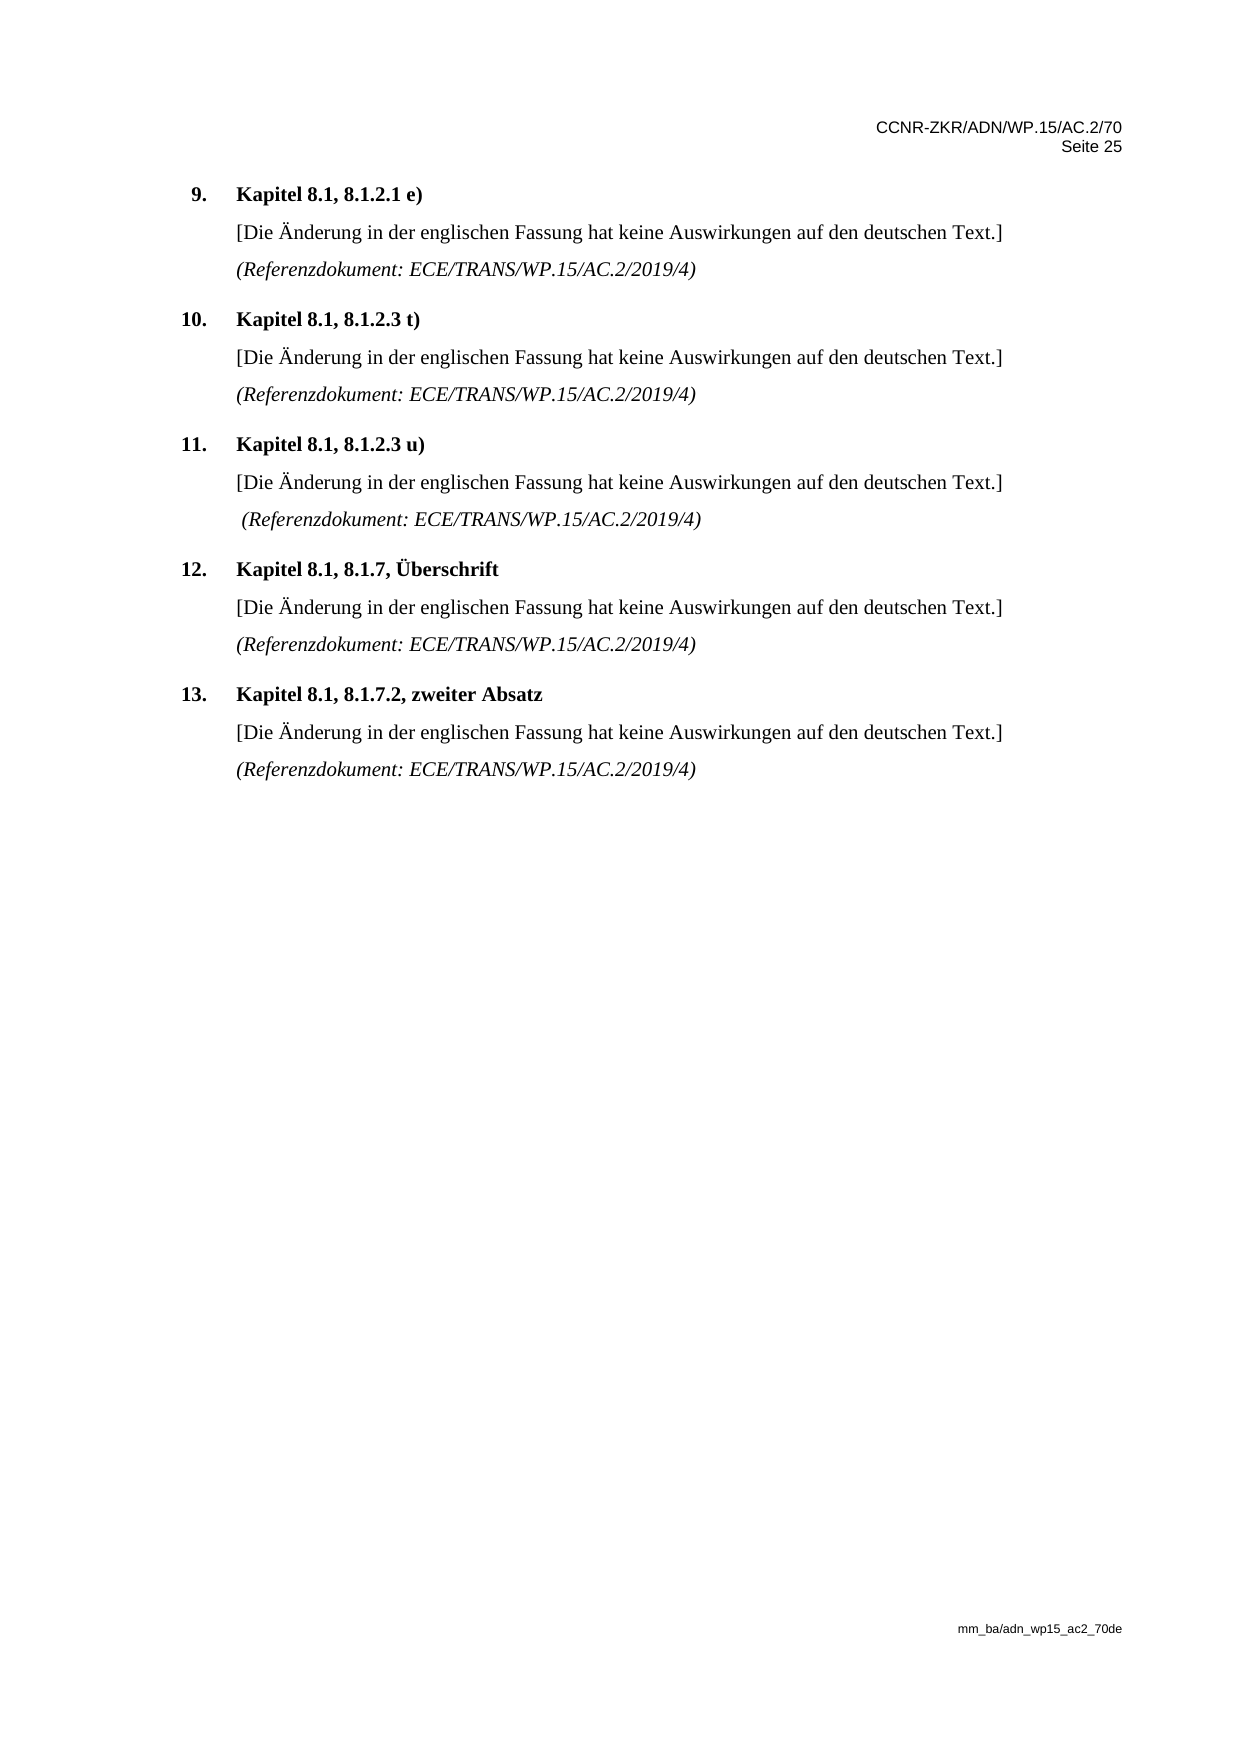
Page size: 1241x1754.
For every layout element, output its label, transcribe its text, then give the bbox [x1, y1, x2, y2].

text [Die Änderung in der englischen Fassung hat keine Auswirkungen auf den deutschen Text.] [236, 594, 1004, 619]
text 9. Kapitel 8.1, 8.1.2.1 e) [118, 181, 1004, 206]
text (Referenzdokument: ECE/TRANS/WP.15/AC.2/2019/4) [236, 381, 1004, 406]
text 13. Kapitel 8.1, 8.1.7.2, zweiter Absatz [118, 681, 1004, 706]
text (Referenzdokument: ECE/TRANS/WP.15/AC.2/2019/4) [236, 631, 1004, 656]
text [Die Änderung in der englischen Fassung hat keine Auswirkungen auf den deutschen Text.] [236, 469, 1004, 494]
text (Referenzdokument: ECE/TRANS/WP.15/AC.2/2019/4) [236, 506, 1004, 531]
text [Die Änderung in der englischen Fassung hat keine Auswirkungen auf den deutschen Text.] [236, 344, 1004, 369]
text 11. Kapitel 8.1, 8.1.2.3 u) [118, 431, 1004, 456]
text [236, 219, 1004, 244]
text 10. Kapitel 8.1, 8.1.2.3 t) [118, 306, 1004, 331]
text 12. Kapitel 8.1, 8.1.7, Überschrift [118, 556, 1004, 581]
text [Die Änderung in der englischen Fassung hat keine Auswirkungen auf den deutschen Text.] [236, 719, 1004, 744]
text (Referenzdokument: ECE/TRANS/WP.15/AC.2/2019/4) [236, 756, 1004, 781]
text (Referenzdokument: ECE/TRANS/WP.15/AC.2/2019/4) [236, 256, 1004, 281]
